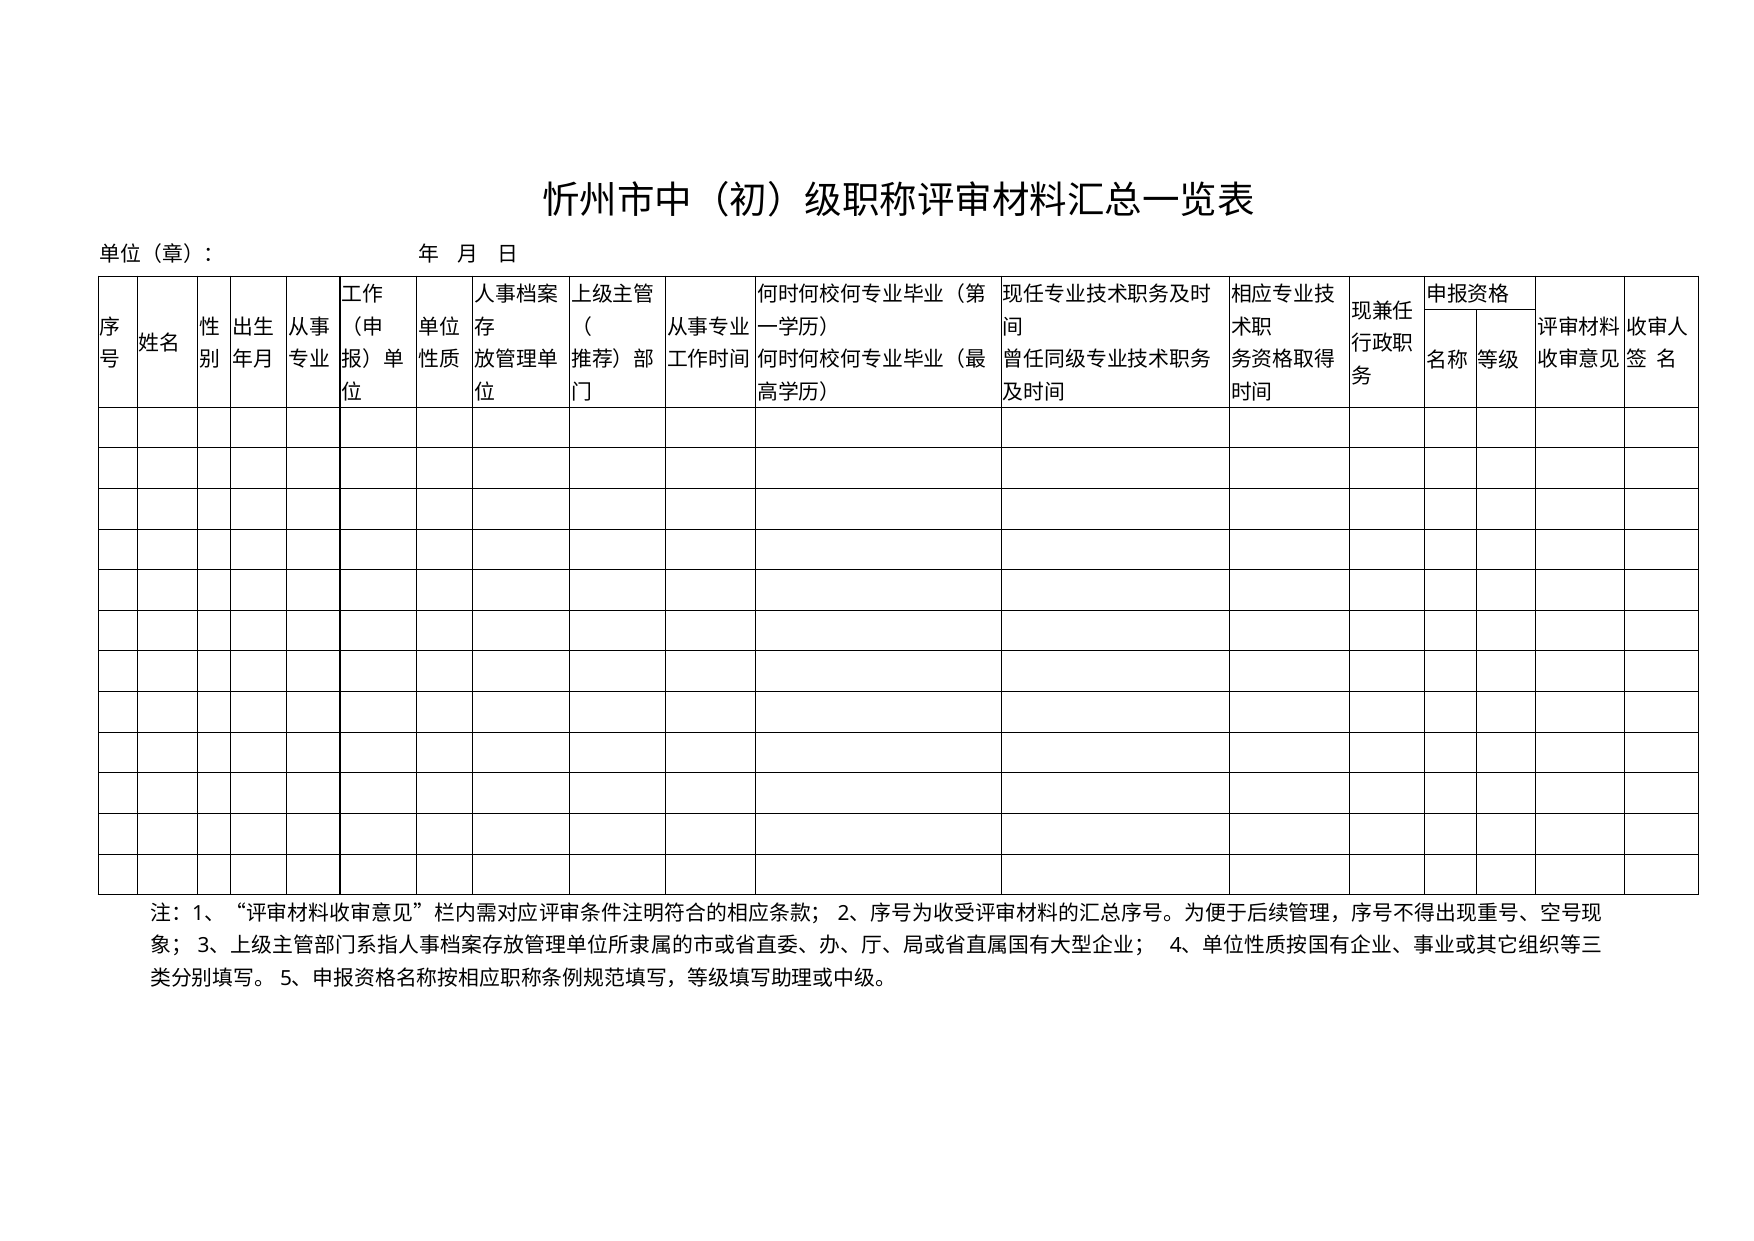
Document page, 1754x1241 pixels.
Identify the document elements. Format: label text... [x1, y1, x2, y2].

table_cell [1477, 489, 1535, 528]
table_cell [473, 773, 569, 813]
table_cell [231, 855, 286, 894]
table_cell [1625, 855, 1698, 894]
table_cell [417, 611, 472, 650]
table_cell [138, 530, 197, 569]
table_cell [1477, 448, 1535, 488]
table_cell 等级 [1477, 310, 1535, 407]
table_cell [756, 692, 1001, 732]
table_cell [756, 611, 1001, 650]
table_cell [666, 651, 755, 691]
table_cell [99, 489, 137, 528]
table_cell [1350, 611, 1424, 650]
table_cell [231, 773, 286, 813]
table_cell [341, 855, 416, 894]
table_cell [1002, 408, 1229, 447]
table_cell [1425, 570, 1476, 610]
table_cell [1002, 651, 1229, 691]
table_cell [287, 814, 339, 853]
table_cell [1230, 530, 1349, 569]
table_cell [1425, 489, 1476, 528]
table_cell [341, 489, 416, 528]
table_cell [1625, 814, 1698, 853]
table_cell [287, 855, 339, 894]
table_cell [341, 773, 416, 813]
table_cell [1536, 814, 1624, 853]
table_cell [138, 489, 197, 528]
table_cell [570, 733, 665, 772]
table_cell [198, 855, 230, 894]
table_cell 单位 性质 [417, 277, 472, 407]
table_cell [1350, 448, 1424, 488]
table_cell [341, 651, 416, 691]
table_cell [570, 530, 665, 569]
table_cell [1350, 814, 1424, 853]
table_cell [417, 692, 472, 732]
table_cell [341, 530, 416, 569]
table_cell [287, 773, 339, 813]
table_cell [231, 530, 286, 569]
table_cell [1002, 692, 1229, 732]
table_cell [198, 733, 230, 772]
table_cell [198, 530, 230, 569]
table_cell 工作（申 报）单位 [341, 277, 416, 407]
table_cell [1625, 611, 1698, 650]
table_cell 性 别 [198, 277, 230, 407]
table_cell [231, 570, 286, 610]
table_cell [1230, 489, 1349, 528]
table_cell [417, 651, 472, 691]
table_cell [1477, 611, 1535, 650]
table_cell [287, 611, 339, 650]
table_cell [666, 733, 755, 772]
table_cell [341, 814, 416, 853]
table_cell [99, 814, 137, 853]
table_cell [138, 814, 197, 853]
table_cell [138, 611, 197, 650]
table_cell [756, 773, 1001, 813]
table_cell [1477, 692, 1535, 732]
table_cell 从事 专业 [287, 277, 339, 407]
table_cell [1477, 855, 1535, 894]
table_cell [1230, 773, 1349, 813]
table_cell [1350, 733, 1424, 772]
table_header 忻州市中（初）级职称评审材料汇总一览表 [98, 165, 1698, 230]
table_cell [1536, 448, 1624, 488]
table_cell 人事档案存 放管理单位 [473, 277, 569, 407]
table_cell [287, 651, 339, 691]
table_cell [473, 611, 569, 650]
table_cell [417, 733, 472, 772]
table_cell [1425, 733, 1476, 772]
table_cell [1625, 733, 1698, 772]
table_cell [1350, 570, 1424, 610]
table_cell [1425, 855, 1476, 894]
table_cell [341, 570, 416, 610]
table_cell [138, 408, 197, 447]
table_cell [287, 570, 339, 610]
table_cell 申报资格 [1425, 277, 1535, 309]
table_cell [1536, 692, 1624, 732]
table_cell [1350, 651, 1424, 691]
table_cell [1002, 530, 1229, 569]
table_cell [1536, 611, 1624, 650]
table_cell [138, 570, 197, 610]
table_cell [99, 692, 137, 732]
table_cell [666, 773, 755, 813]
table_cell [417, 855, 472, 894]
table_cell [666, 611, 755, 650]
table_cell [417, 408, 472, 447]
table_cell [99, 773, 137, 813]
table_cell [1425, 530, 1476, 569]
table_cell [473, 855, 569, 894]
table_cell [1350, 773, 1424, 813]
table_cell 现任专业技术职务及时间 曾任同级专业技术职务及时间 [1002, 277, 1229, 407]
table_cell [1536, 489, 1624, 528]
table_cell [1625, 408, 1698, 447]
table_cell [99, 408, 137, 447]
table_cell [666, 530, 755, 569]
table_cell [1625, 489, 1698, 528]
table_cell [99, 611, 137, 650]
table_cell [1002, 814, 1229, 853]
table_cell [231, 733, 286, 772]
table_cell [198, 570, 230, 610]
text 注：1、“评审材料收审意见”栏内需对应评审条件注明符合的相应条款； 2、序号为收受评审材料的汇总序号。为便于后续管理，序号不得出现重号、空号现象； 3、上级主管部门系指人事档案存放管理单位所隶属的市或省直委、办、厅、局或省直属国有大型企业； 4、单位性质按国有企业、事业或其它组织等三类分别填写。 5、申报资格名称按相应职称条例规范填写，等级填写助理或中级。 [150, 895, 1604, 993]
table_cell [198, 773, 230, 813]
table_cell [473, 530, 569, 569]
table_cell [756, 814, 1001, 853]
table_cell [287, 530, 339, 569]
table_cell 从事专业 工作时间 [666, 277, 755, 407]
table_cell [138, 692, 197, 732]
table_cell [417, 814, 472, 853]
table_cell [1625, 448, 1698, 488]
table_cell [473, 814, 569, 853]
table_cell [1536, 773, 1624, 813]
table_cell [1230, 651, 1349, 691]
table_cell [1477, 773, 1535, 813]
table_cell [198, 651, 230, 691]
table_cell [1536, 855, 1624, 894]
table_cell 年 月 日 [417, 230, 1698, 276]
table_cell [231, 408, 286, 447]
table_cell [1350, 692, 1424, 732]
table_cell [1002, 489, 1229, 528]
table_cell [756, 530, 1001, 569]
table_cell 上级主管（ 推荐）部门 [570, 277, 665, 407]
table_cell [570, 773, 665, 813]
table_cell [287, 448, 339, 488]
table_cell [1477, 408, 1535, 447]
table_cell [666, 692, 755, 732]
table_cell [1625, 692, 1698, 732]
table_cell [1350, 855, 1424, 894]
table_cell [99, 530, 137, 569]
table_cell [198, 448, 230, 488]
table_cell [341, 692, 416, 732]
table_cell [341, 611, 416, 650]
table_cell [138, 773, 197, 813]
table_cell [570, 611, 665, 650]
table_cell [756, 489, 1001, 528]
table_cell [99, 733, 137, 772]
table_cell [1230, 408, 1349, 447]
table_cell [99, 651, 137, 691]
table_cell [1625, 773, 1698, 813]
table_cell [1230, 692, 1349, 732]
table_cell 出生 年月 [231, 277, 286, 407]
table_cell [99, 448, 137, 488]
table_cell [1425, 448, 1476, 488]
table_cell 何时何校何专业毕业（第一学历） 何时何校何专业毕业（最高学历） [756, 277, 1001, 407]
table_cell [231, 692, 286, 732]
table_cell [231, 489, 286, 528]
table_cell [1536, 733, 1624, 772]
table_cell [756, 651, 1001, 691]
table_cell [198, 692, 230, 732]
table_cell [473, 489, 569, 528]
table_cell [1350, 408, 1424, 447]
table_cell [473, 692, 569, 732]
table_cell [198, 611, 230, 650]
table_cell [473, 651, 569, 691]
table_cell [1425, 651, 1476, 691]
table_cell [570, 855, 665, 894]
table_cell [666, 489, 755, 528]
table_cell [570, 489, 665, 528]
table_cell [666, 448, 755, 488]
table_cell [287, 733, 339, 772]
table_cell [570, 570, 665, 610]
table_cell [1002, 855, 1229, 894]
table_cell [570, 448, 665, 488]
table_cell 收审人 签 名 [1625, 277, 1698, 407]
table_cell 相应专业技术职 务资格取得时间 [1230, 277, 1349, 407]
table_cell [1002, 611, 1229, 650]
table_cell [417, 448, 472, 488]
table_cell 评审材料 收审意见 [1536, 277, 1624, 407]
table_cell [756, 570, 1001, 610]
table_cell [287, 692, 339, 732]
table_cell [99, 855, 137, 894]
table_cell [198, 489, 230, 528]
table_cell [138, 733, 197, 772]
table_cell [341, 448, 416, 488]
table_cell [756, 408, 1001, 447]
table_cell [231, 814, 286, 853]
table_cell [1002, 570, 1229, 610]
table_cell [1625, 530, 1698, 569]
table_cell [341, 733, 416, 772]
table_cell [1625, 570, 1698, 610]
table_cell [1536, 651, 1624, 691]
table_cell [473, 408, 569, 447]
table_cell [666, 570, 755, 610]
table_cell [473, 448, 569, 488]
table_cell [1002, 733, 1229, 772]
table_cell [473, 570, 569, 610]
table_cell [1230, 733, 1349, 772]
table_cell [231, 611, 286, 650]
table_cell [570, 692, 665, 732]
table_cell [1230, 570, 1349, 610]
table_cell [1477, 733, 1535, 772]
table_cell [138, 855, 197, 894]
table_cell 单位（章）： [98, 230, 417, 276]
table_cell [287, 489, 339, 528]
table_cell [1477, 651, 1535, 691]
table_cell [417, 489, 472, 528]
table_cell [198, 408, 230, 447]
table_cell [756, 448, 1001, 488]
table_cell [570, 408, 665, 447]
table_cell [756, 733, 1001, 772]
table_cell [1230, 448, 1349, 488]
table_cell [1536, 570, 1624, 610]
table_cell 姓名 [138, 277, 197, 407]
table_cell [1477, 570, 1535, 610]
table_cell [417, 773, 472, 813]
table_cell [756, 855, 1001, 894]
table_cell [666, 814, 755, 853]
table_cell [1230, 611, 1349, 650]
table_cell [1536, 408, 1624, 447]
table_cell [99, 570, 137, 610]
table_cell [287, 408, 339, 447]
table_cell [570, 814, 665, 853]
table_cell [417, 530, 472, 569]
table_cell [1425, 408, 1476, 447]
table_cell [1350, 489, 1424, 528]
table_cell [1425, 692, 1476, 732]
table_cell [1477, 814, 1535, 853]
table_cell [417, 570, 472, 610]
table_cell [570, 651, 665, 691]
table_cell [1425, 814, 1476, 853]
table_cell [341, 408, 416, 447]
table_cell [1425, 773, 1476, 813]
table_cell [1350, 530, 1424, 569]
table_cell [1425, 611, 1476, 650]
table_cell 序号 [99, 277, 137, 407]
table_cell [1536, 530, 1624, 569]
table_cell [1625, 651, 1698, 691]
table_cell [1230, 855, 1349, 894]
table_cell [138, 651, 197, 691]
table_cell [138, 448, 197, 488]
table_cell [666, 408, 755, 447]
table_cell [666, 855, 755, 894]
table_cell [198, 814, 230, 853]
table_cell [1002, 773, 1229, 813]
table_cell [1477, 530, 1535, 569]
table_cell [1230, 814, 1349, 853]
table_cell [231, 651, 286, 691]
table_cell 现兼任 行政职务 [1350, 277, 1424, 407]
table_cell [231, 448, 286, 488]
table_cell 名称 [1425, 310, 1476, 407]
table_cell [1002, 448, 1229, 488]
table_cell [473, 733, 569, 772]
